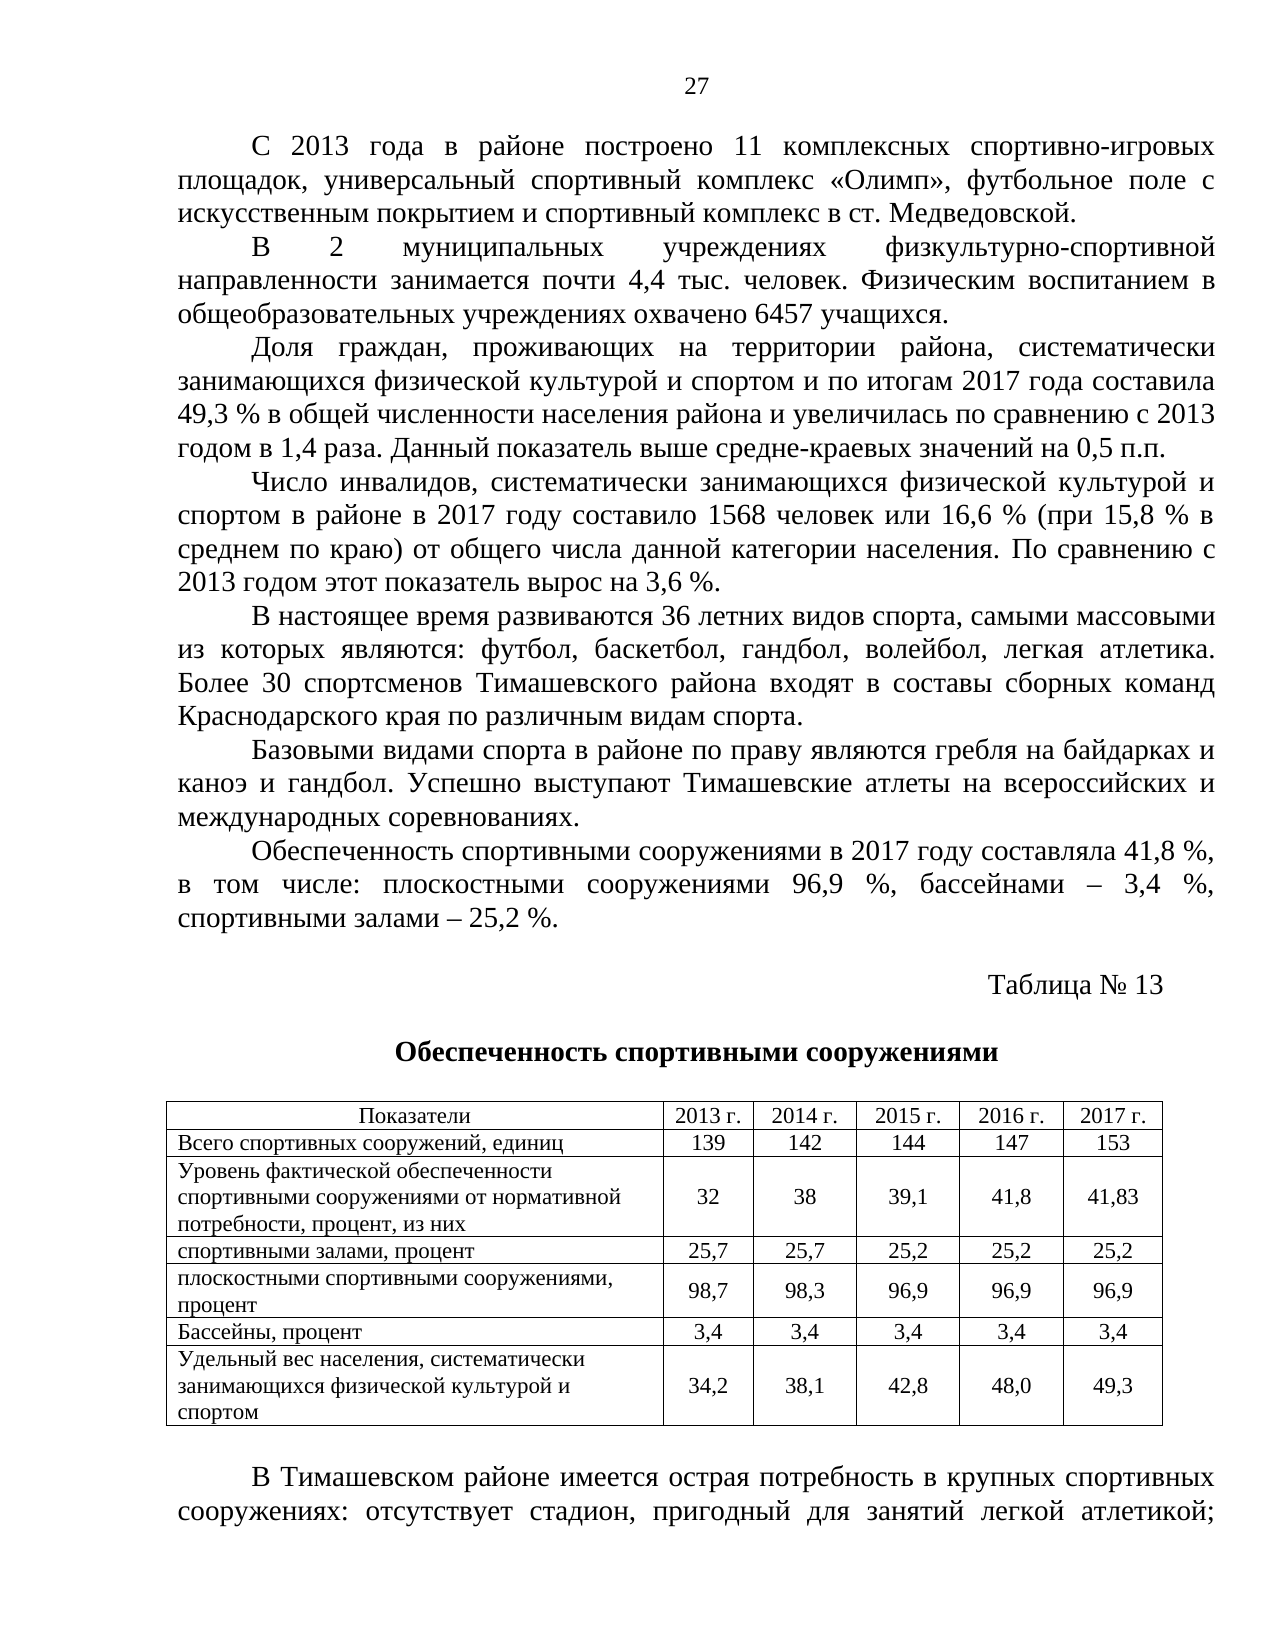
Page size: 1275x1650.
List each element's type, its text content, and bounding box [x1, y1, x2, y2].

table_cell 142 [754, 1130, 856, 1156]
table_cell 49,3 [1064, 1346, 1162, 1424]
table_cell 32 [664, 1157, 753, 1236]
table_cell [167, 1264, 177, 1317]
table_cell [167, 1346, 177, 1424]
table_cell 96,9 [960, 1264, 1063, 1317]
table_cell 42,8 [857, 1346, 959, 1424]
table_cell спортивными залами, процент [167, 1237, 663, 1263]
table_cell 3,4 [664, 1318, 753, 1344]
table_header 2014 г. [754, 1102, 856, 1128]
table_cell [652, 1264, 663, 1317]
table_cell 25,2 [857, 1237, 959, 1263]
table_cell 96,9 [1064, 1264, 1162, 1317]
table_cell 41,83 [1064, 1157, 1162, 1236]
text Обеспеченность спортивными сооружениями в 2017 году составляла 41,8 %, в том числе: плоскостными сооружениями 96,9 %, бассейнами – 3,4 %, спортивными залами – 25,2 %. [177, 833, 1216, 933]
table_cell 25,7 [664, 1237, 753, 1263]
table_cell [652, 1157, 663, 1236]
table_cell 96,9 [857, 1264, 959, 1317]
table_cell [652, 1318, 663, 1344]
table_cell 48,0 [960, 1346, 1063, 1424]
table_cell 3,4 [960, 1318, 1063, 1344]
text Обеспеченность спортивными сооружениями [177, 1034, 1216, 1067]
table_cell 25,7 [754, 1237, 856, 1263]
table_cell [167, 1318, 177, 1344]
table_cell 3,4 [857, 1318, 959, 1344]
text В 2 муниципальных учреждениях физкультурно-спортивной направленности занимается почти 4,4 тыс. человек. Физическим воспитанием в общеобразовательных учреждениях охвачено 6457 учащихся. [177, 229, 1216, 329]
table_cell 153 [1064, 1130, 1162, 1156]
text Доля граждан, проживающих на территории района, систематически занимающихся физической культурой и спортом и по итогам 2017 года составила 49,3 % в общей численности населения района и увеличилась по сравнению с 2013 годом в 1,4 раза. Данный показатель выше средне-краевых значений на 0,5 п.п. [177, 329, 1216, 464]
table_cell 39,1 [857, 1157, 959, 1236]
table_cell 41,8 [960, 1157, 1063, 1236]
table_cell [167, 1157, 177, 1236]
text С 2013 года в районе построено 11 комплексных спортивно-игровых площадок, универсальный спортивный комплекс «Олимп», футбольное поле с искусственным покрытием и спортивный комплекс в ст. Медведовской. [177, 128, 1216, 229]
table_cell 38,1 [754, 1346, 856, 1424]
table_header 2016 г. [960, 1102, 1063, 1128]
text Число инвалидов, систематически занимающихся физической культурой и спортом в районе в 2017 году составило 1568 человек или 16,6 % (при 15,8 % в среднем по краю) от общего числа данной категории населения. По сравнению с 2013 годом этот показатель вырос на 3,6 %. [177, 464, 1216, 598]
table_cell 38 [754, 1157, 856, 1236]
table_cell 25,2 [960, 1237, 1063, 1263]
table_cell 147 [960, 1130, 1063, 1156]
table_header 2017 г. [1064, 1102, 1162, 1128]
table_cell 144 [857, 1130, 959, 1156]
table_cell 139 [664, 1130, 753, 1156]
table_cell 25,2 [1064, 1237, 1162, 1263]
text Базовыми видами спорта в районе по праву являются гребля на байдарках и каноэ и гандбол. Успешно выступают Тимашевские атлеты на всероссийских и международных соревнованиях. [177, 732, 1216, 833]
table_cell 3,4 [754, 1318, 856, 1344]
text В настоящее время развиваются 36 летних видов спорта, самыми массовыми из которых являются: футбол, баскетбол, гандбол, волейбол, легкая атлетика. Более 30 спортсменов Тимашевского района входят в составы сборных команд Краснодарского края по различным видам спорта. [177, 598, 1216, 732]
text Таблица № 13 [841, 967, 1216, 1000]
table_cell 98,3 [754, 1264, 856, 1317]
table_cell Всего спортивных сооружений, единиц [167, 1130, 663, 1156]
table_cell 98,7 [664, 1264, 753, 1317]
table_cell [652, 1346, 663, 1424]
table_header 2013 г. [664, 1102, 753, 1128]
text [177, 1459, 1216, 1526]
table_header 2015 г. [857, 1102, 959, 1128]
table_header Показатели [167, 1102, 663, 1128]
table_cell 34,2 [664, 1346, 753, 1424]
